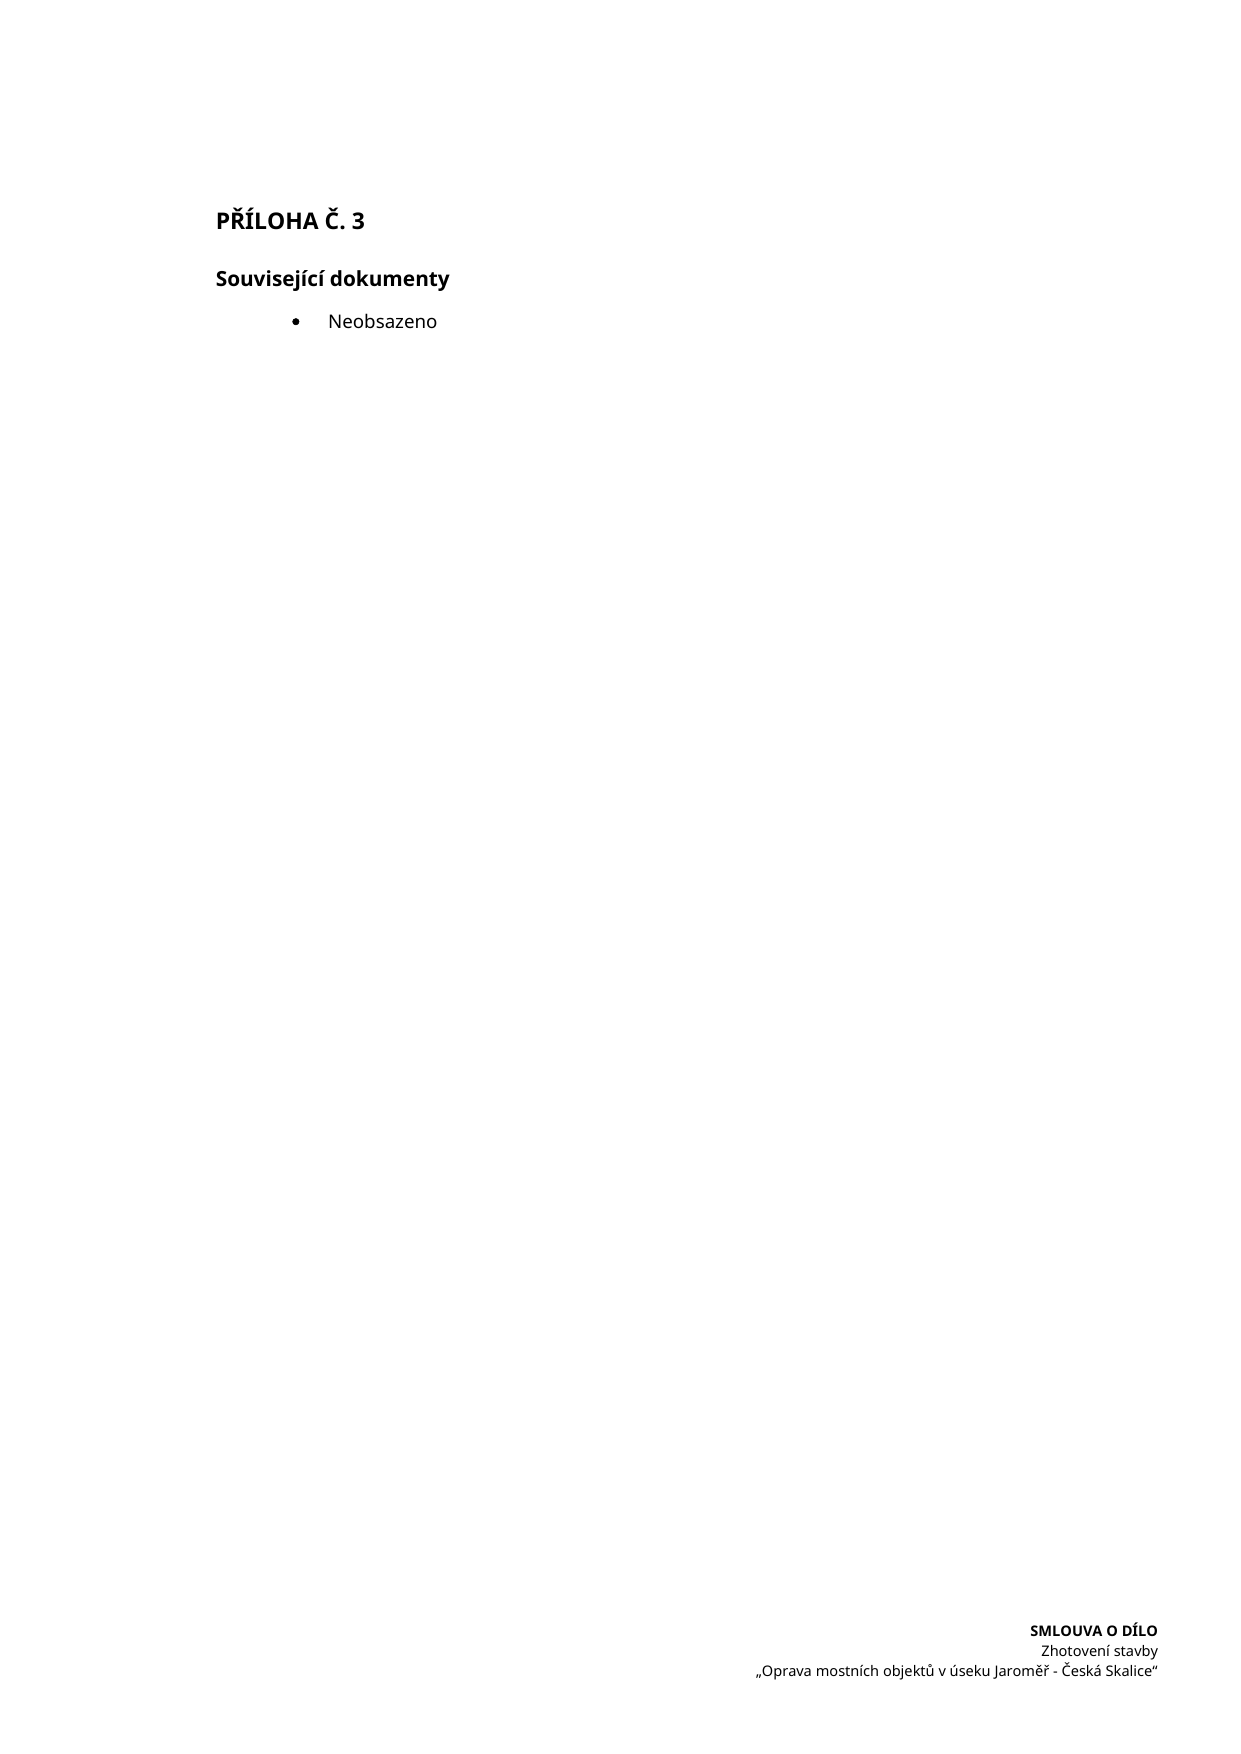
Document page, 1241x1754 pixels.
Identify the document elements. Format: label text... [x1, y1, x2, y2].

text Příloha č. 3 [216, 205, 1122, 236]
text Neobsazeno [292, 308, 1122, 334]
text Související dokumenty [216, 264, 1122, 293]
